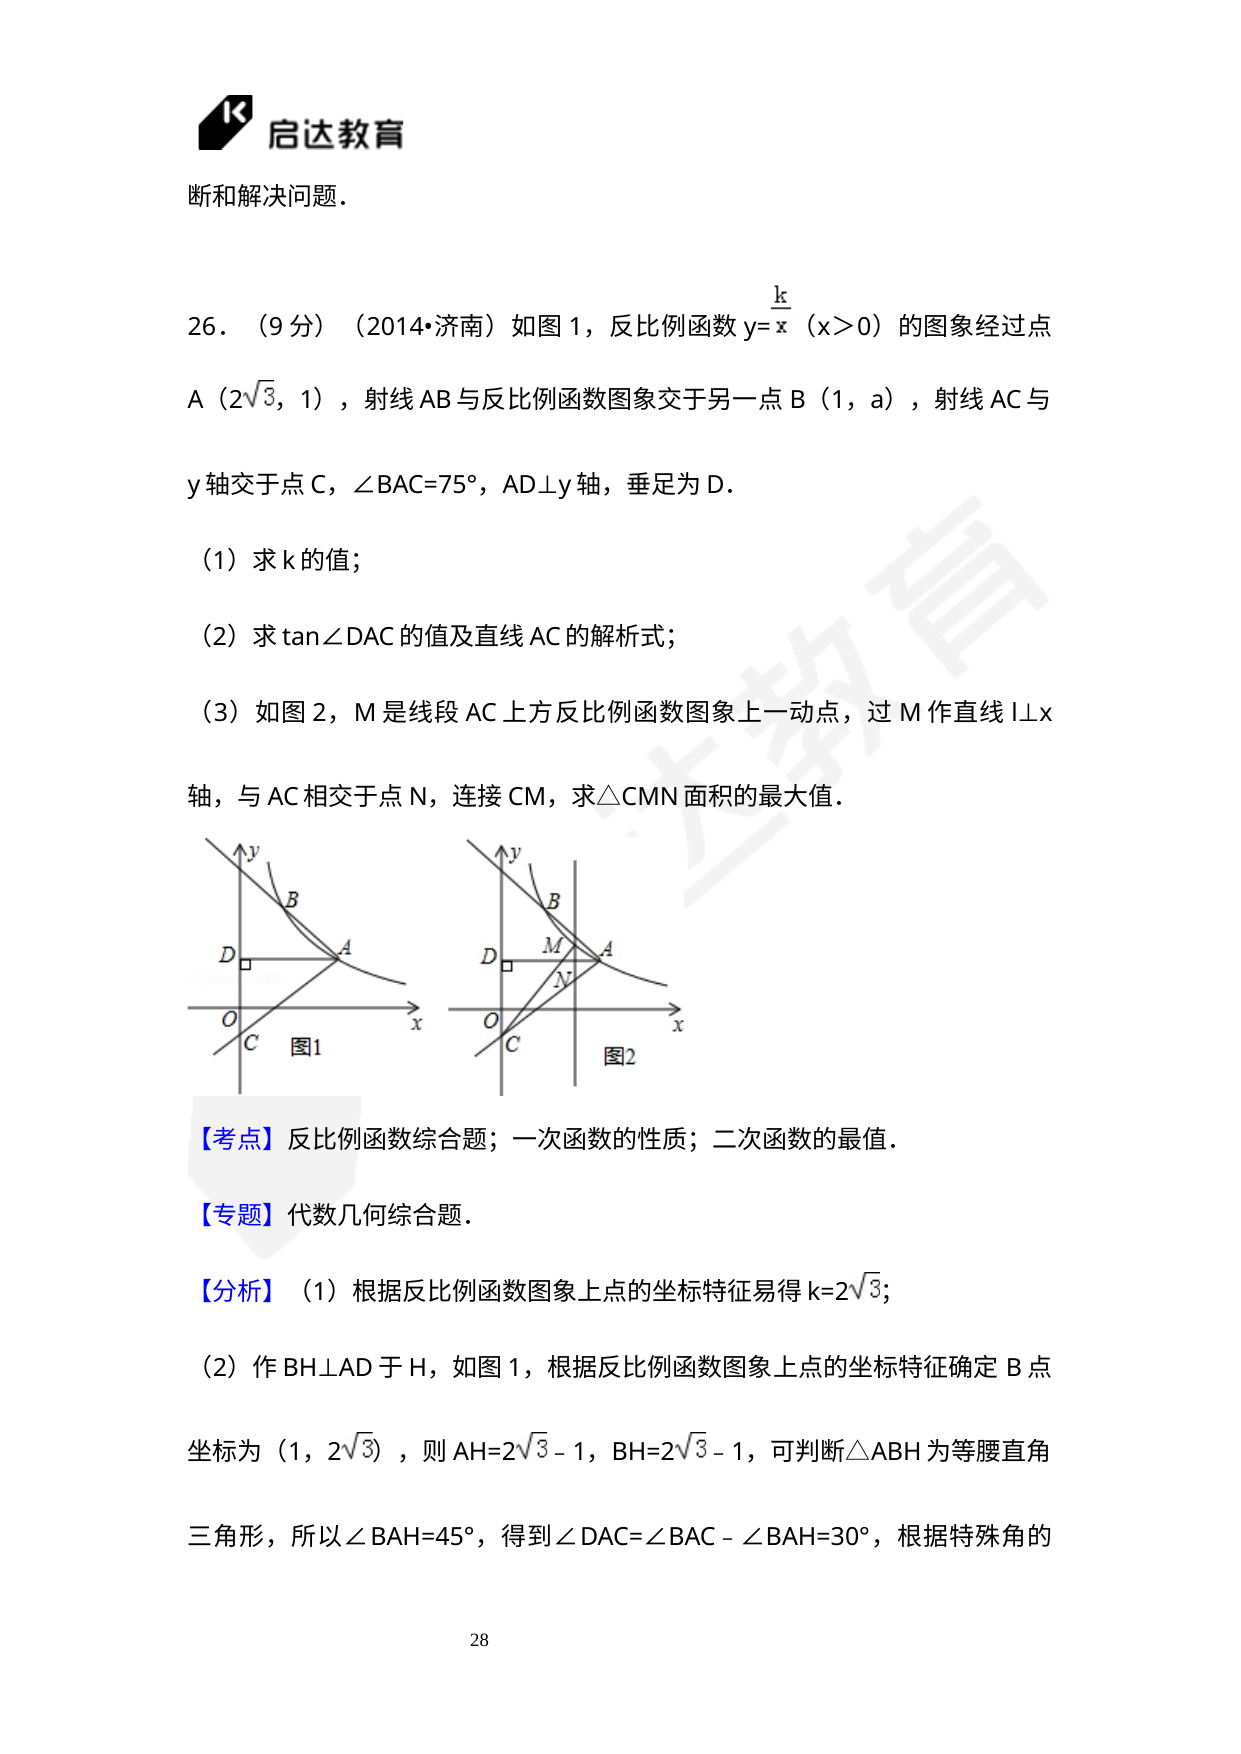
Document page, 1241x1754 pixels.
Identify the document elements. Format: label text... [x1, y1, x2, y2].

picture [516, 1432, 548, 1461]
picture [341, 1432, 373, 1461]
picture [187, 837, 685, 1096]
picture [770, 281, 792, 336]
picture [675, 1432, 707, 1461]
text 【专题】代数几何综合题． [187, 1181, 1053, 1246]
picture [242, 380, 275, 409]
picture [198, 95, 404, 150]
text 【分析】（1）根据反比例函数图象上点的坐标特征易得k=2； [187, 1257, 1053, 1322]
text 【点评】本题考查读频数分布直方图的能力和利用统计图获取信息的能力；利用统计图获取信息时，必须认真观察、分析、研究统计图，才能作出正确的判断和解决问题． [187, 162, 1053, 227]
text （2）求tan∠DAC的值及直线AC的解析式； [187, 602, 1053, 667]
text 【考点】反比例函数综合题；一次函数的性质；二次函数的最值． [187, 1105, 1053, 1170]
text （1）求k的值； [187, 526, 1053, 591]
text （3）如图2，M是线段AC上方反比例函数图象上一动点，过M作直线l⊥x轴，与AC相交于点N，连接CM，求△CMN面积的最大值． [187, 678, 1053, 827]
picture [848, 1272, 880, 1301]
text 26．（9分）（2014•济南）如图1，反比例函数y=（x＞0）的图象经过点A（2，1），射线AB与反比例函数图象交于另一点B（1，a），射线AC与y轴交于点C，∠BAC=75°，AD⊥y轴，垂足为D． [187, 281, 1053, 515]
